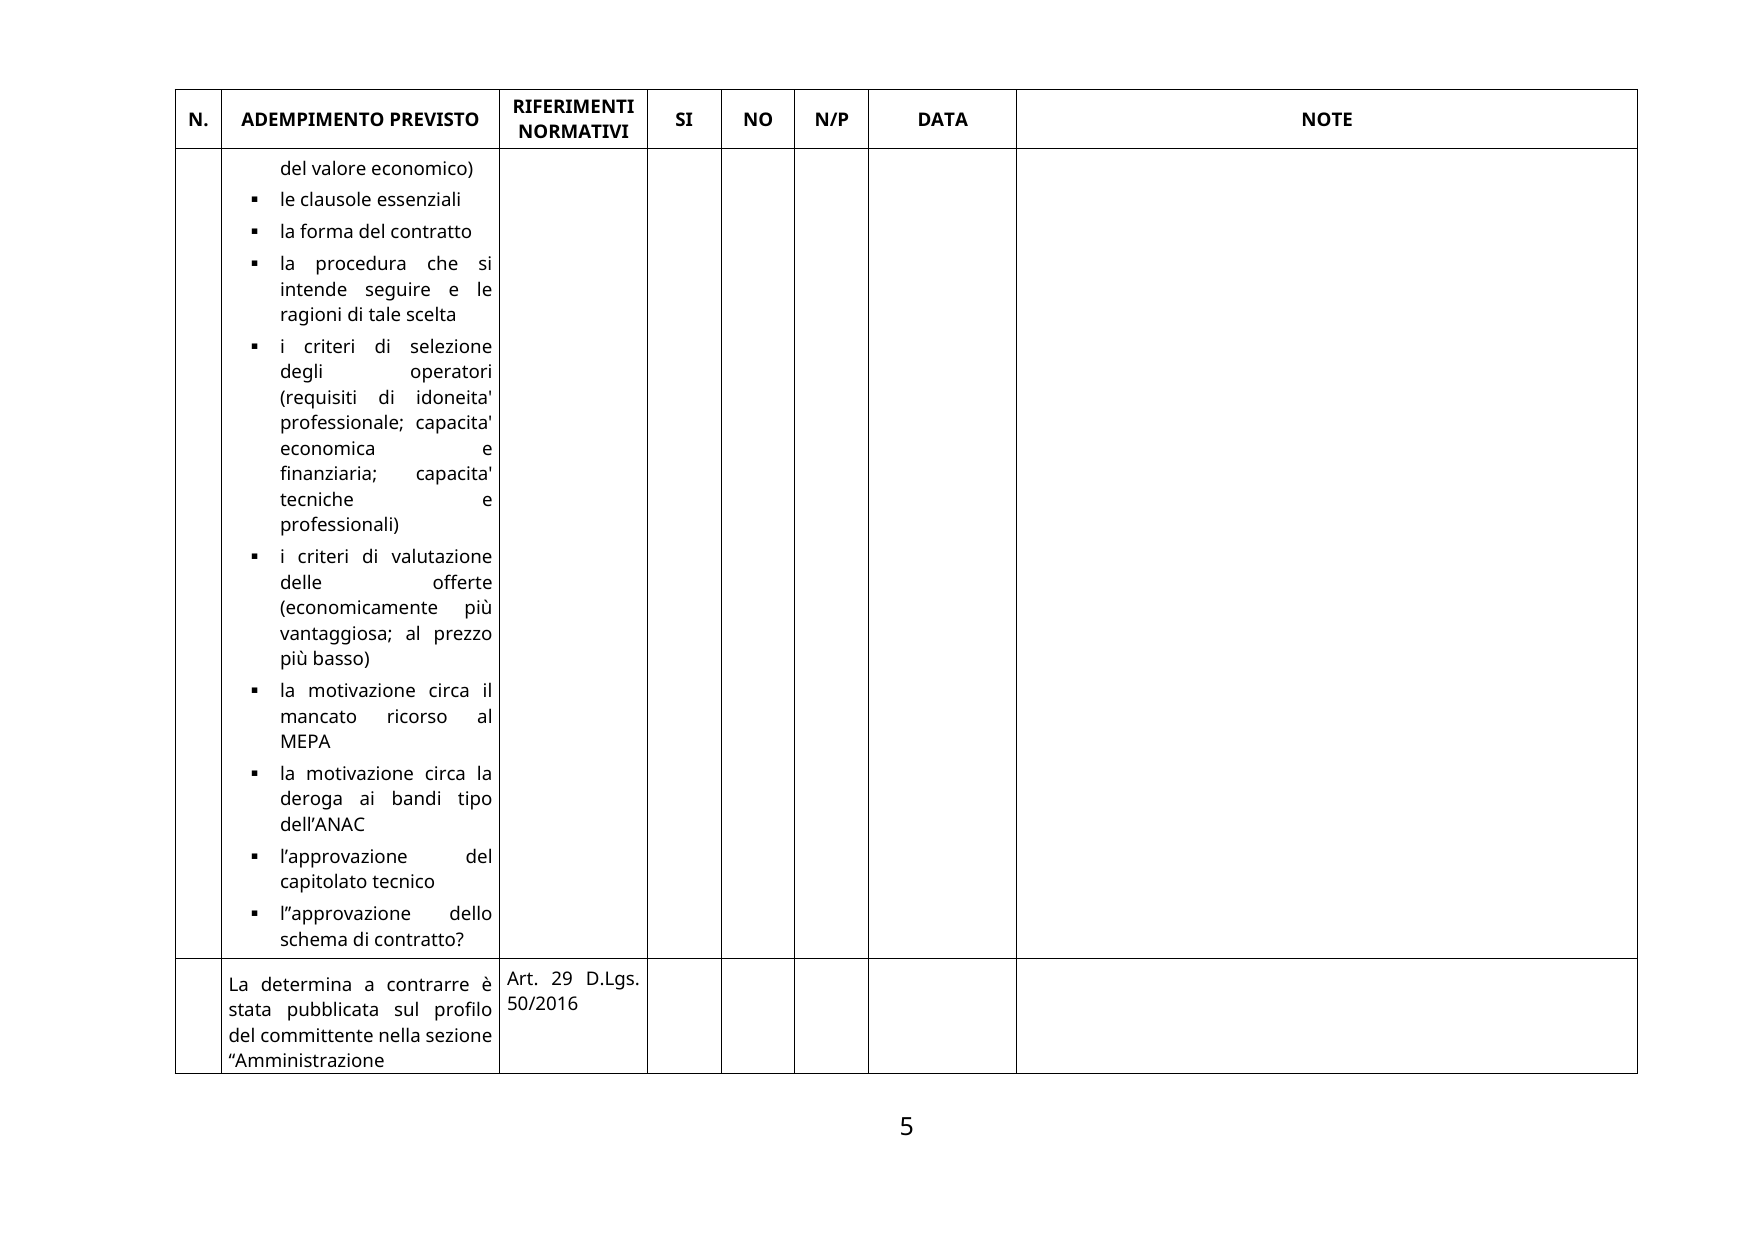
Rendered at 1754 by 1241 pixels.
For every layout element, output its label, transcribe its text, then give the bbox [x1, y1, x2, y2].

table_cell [500, 149, 647, 958]
table_cell [795, 149, 868, 958]
table_cell [176, 959, 221, 1073]
table_cell [1017, 149, 1637, 958]
table_cell [1017, 959, 1637, 1073]
table_cell [795, 959, 868, 1073]
table_header NOTE [1017, 90, 1637, 148]
table_cell [722, 959, 794, 1073]
table_cell [648, 149, 721, 958]
table_header SI [648, 90, 721, 148]
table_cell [222, 149, 499, 958]
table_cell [222, 959, 499, 1073]
table_header NO [722, 90, 794, 148]
table_cell [869, 959, 1016, 1073]
table_cell [869, 149, 1016, 958]
table_header N/P [795, 90, 868, 148]
table_cell [648, 959, 721, 1073]
table_header N. [176, 90, 221, 148]
table_cell Art. 29 D.Lgs. 50/2016 [500, 959, 647, 1073]
table_cell [722, 149, 794, 958]
table_header ADEMPIMENTO PREVISTO [222, 90, 499, 148]
table_header RIFERIMENTI NORMATIVI [500, 90, 647, 148]
table_header DATA [869, 90, 1016, 148]
table_cell [176, 149, 221, 958]
